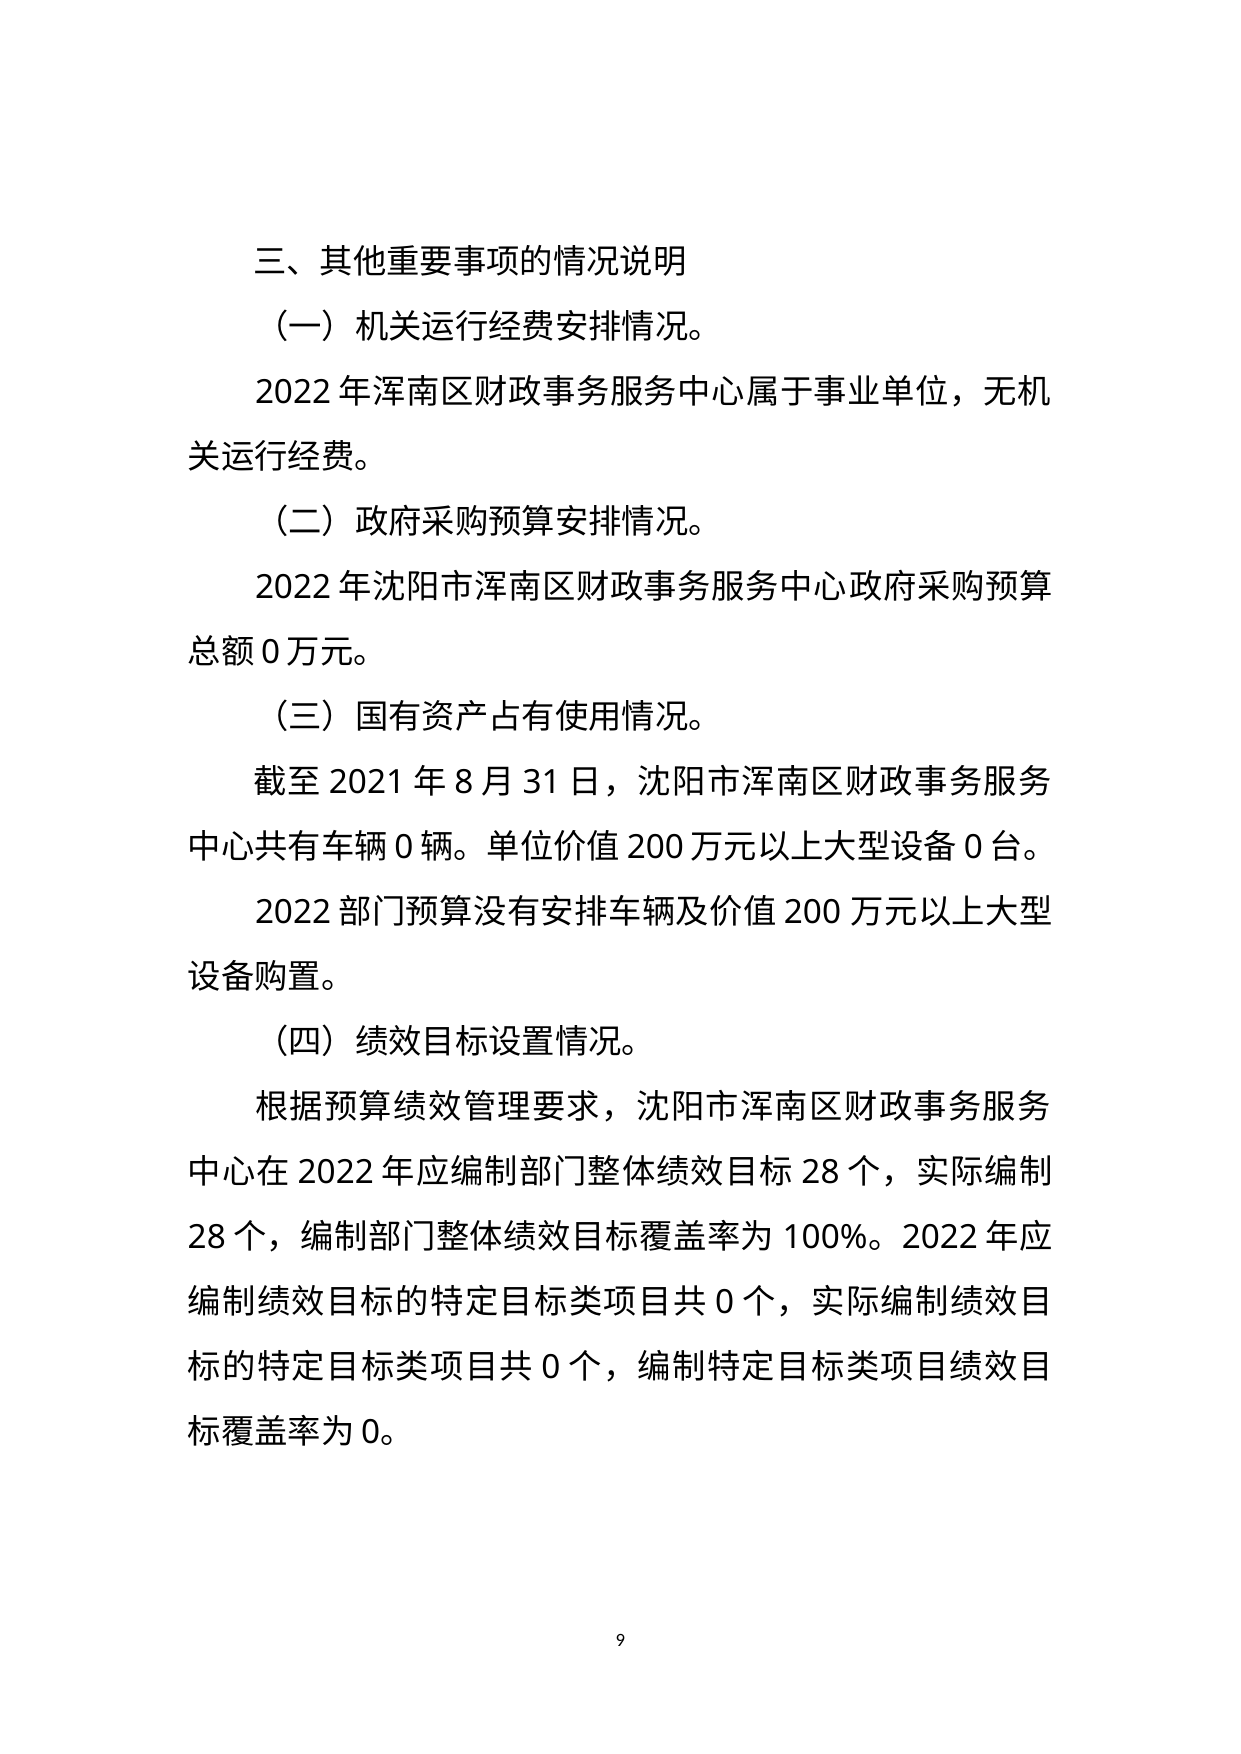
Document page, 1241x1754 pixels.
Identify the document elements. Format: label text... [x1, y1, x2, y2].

text （三）国有资产占有使用情况。 [187, 682, 1053, 747]
text 2022年浑南区财政事务服务中心属于事业单位，无机关运行经费。 [187, 357, 1053, 487]
text 2022部门预算没有安排车辆及价值200 万元以上大型设备购置。 [187, 877, 1053, 1007]
text 2022年沈阳市浑南区财政事务服务中心政府采购预算总额0万元。 [187, 552, 1053, 682]
text 截至2021年8月31日，沈阳市浑南区财政事务服务中心共有车辆0辆。单位价值200万元以上大型设备0台。 [187, 747, 1053, 877]
text （一）机关运行经费安排情况。 [187, 292, 1053, 357]
list 其他重要事项的情况说明 [187, 227, 1053, 292]
text （二）政府采购预算安排情况。 [187, 487, 1053, 552]
text （四）绩效目标设置情况。 [187, 1007, 1053, 1072]
text 根据预算绩效管理要求，沈阳市浑南区财政事务服务中心在2022年应编制部门整体绩效目标28个，实际编制28个，编制部门整体绩效目标覆盖率为100%。2022年应编制绩效目标的特定目标类项目共0个，实际编制绩效目标的特定目标类项目共0个，编制特定目标类项目绩效目标覆盖率为0。 [187, 1072, 1053, 1462]
